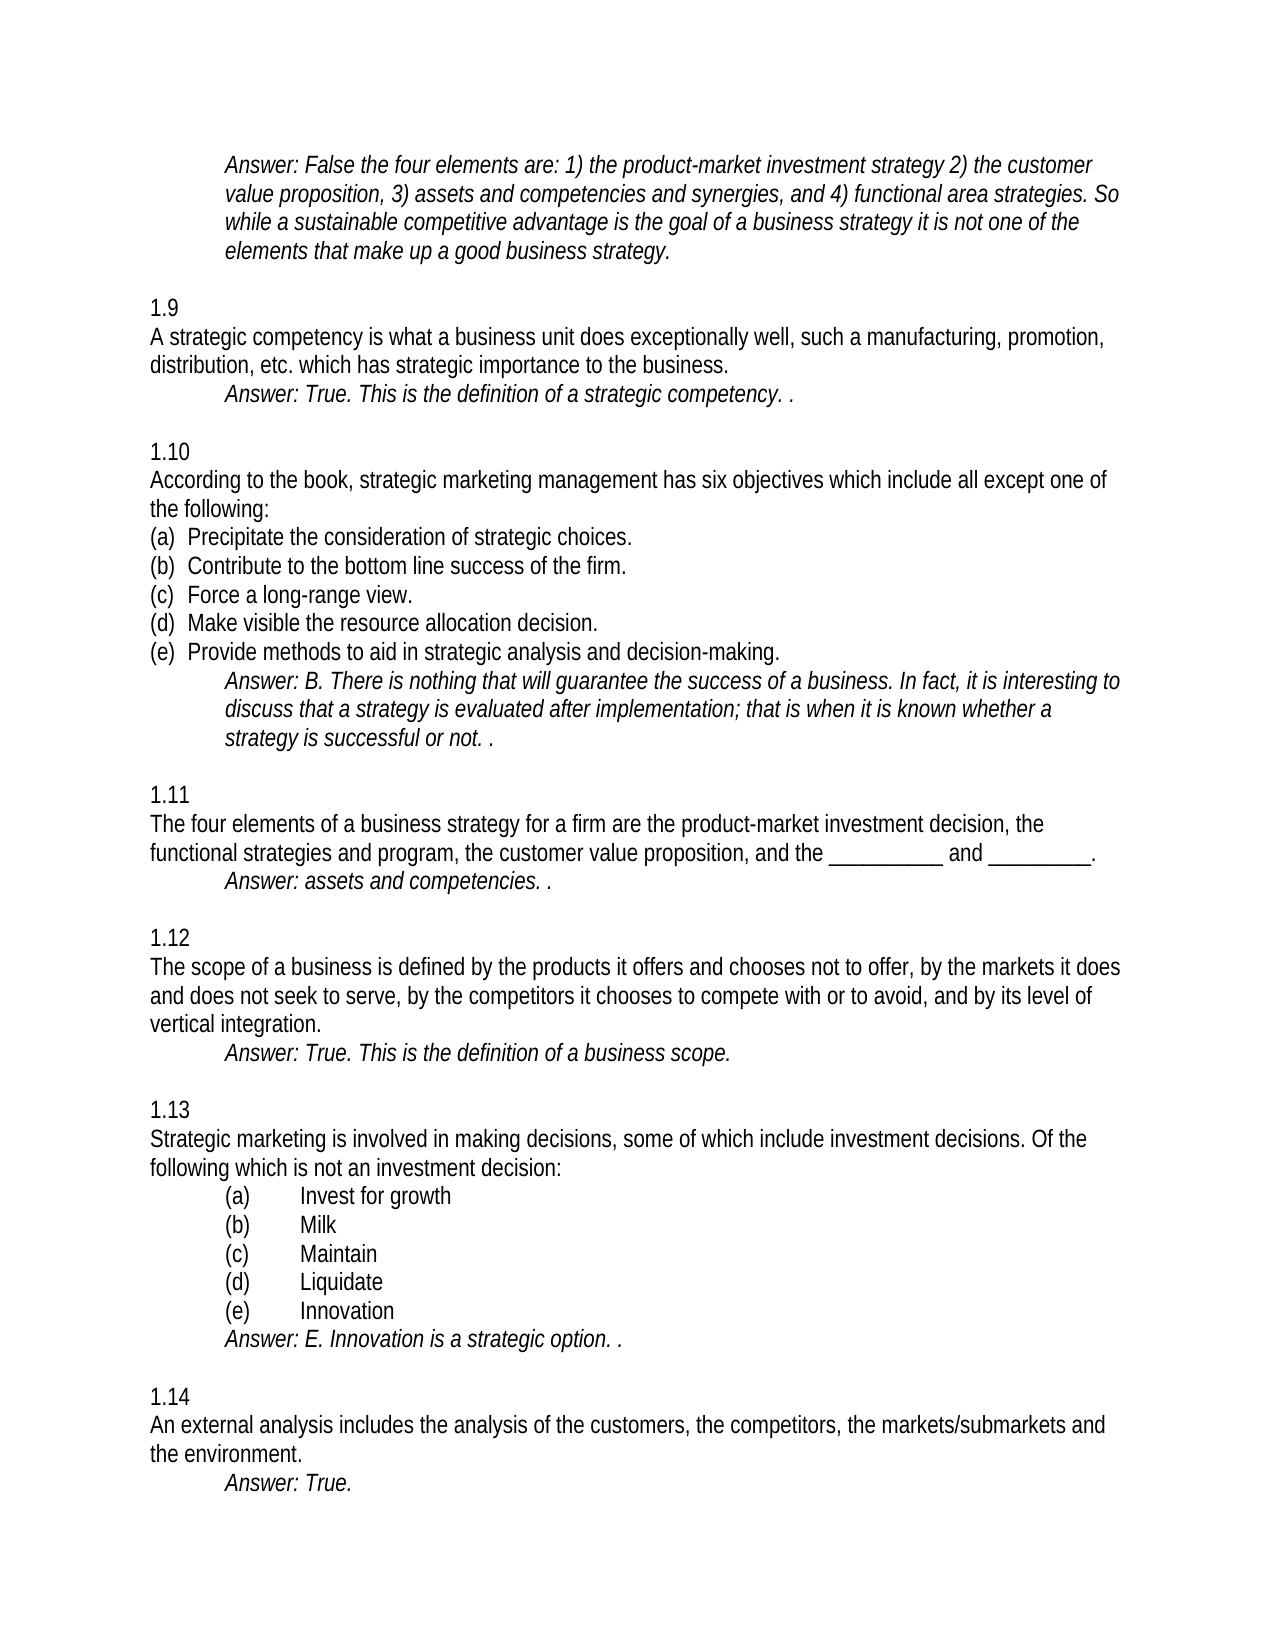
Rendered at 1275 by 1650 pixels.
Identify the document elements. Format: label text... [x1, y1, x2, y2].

text 1.10 [150, 436, 1125, 465]
text Answer: B. There is nothing that will guarantee the success of a business. In fact, it is interesting to discuss that a strategy is evaluated after implementation; that is when it is known whether a strategy is successful or not. . [225, 666, 1125, 752]
text 1.11 [150, 780, 1125, 809]
text (e) Innovation [225, 1296, 1125, 1324]
text Answer: assets and competencies. . [225, 866, 1125, 895]
text Answer: E. Innovation is a strategic option. . [225, 1324, 1125, 1353]
text (b) Contribute to the bottom line success of the firm. [150, 551, 1125, 580]
text (c) Force a long-range view. [150, 580, 1125, 608]
text The scope of a business is defined by the products it offers and chooses not to offer, by the markets it does and does not seek to serve, by the competitors it chooses to compete with or to avoid, and by its level of vertical integration. [150, 952, 1159, 1038]
text (e) Provide methods to aid in strategic analysis and decision-making. [150, 637, 1125, 666]
text 1.12 [150, 923, 1159, 952]
text The four elements of a business strategy for a firm are the product-market investment decision, the functional strategies and program, the customer value proposition, and the __________ and _________. [150, 809, 1125, 866]
text Answer: True. This is the definition of a strategic competency. . [225, 379, 1125, 408]
text (d) Make visible the resource allocation decision. [150, 608, 1125, 637]
text (d) Liquidate [225, 1267, 1125, 1296]
text Strategic marketing is involved in making decisions, some of which include investment decisions. Of the following which is not an investment decision: [150, 1124, 1125, 1181]
text A strategic competency is what a business unit does exceptionally well, such a manufacturing, promotion, distribution, etc. which has strategic importance to the business. [150, 322, 1125, 379]
text Answer: True. [225, 1468, 1125, 1496]
text An external analysis includes the analysis of the customers, the competitors, the markets/submarkets and the environment. [150, 1410, 1125, 1468]
text (a) Invest for growth [225, 1181, 1125, 1210]
text 1.9 [150, 293, 1125, 322]
text Answer: True. This is the definition of a business scope. [225, 1038, 1125, 1067]
text Answer: False the four elements are: 1) the product-et investment strategy 2) the customer value proposition, 3) assets and competencies and synergies, and 4) functional area strategies. So while a sustainable competitive advantage is the goal of a business strategy it is not one of the elements that make up a good business strategy. [225, 150, 1125, 264]
text According to the book, strategic marketing management has six objectives which include all except one of the following: [150, 465, 1125, 522]
text (a) Precipitate the consideration of strategic choices. [150, 522, 1125, 551]
text (b) Milk [225, 1210, 1125, 1238]
text (c) Maintain [225, 1238, 1125, 1267]
text 1.14 [150, 1382, 1125, 1410]
text 1.13 [150, 1095, 1125, 1124]
